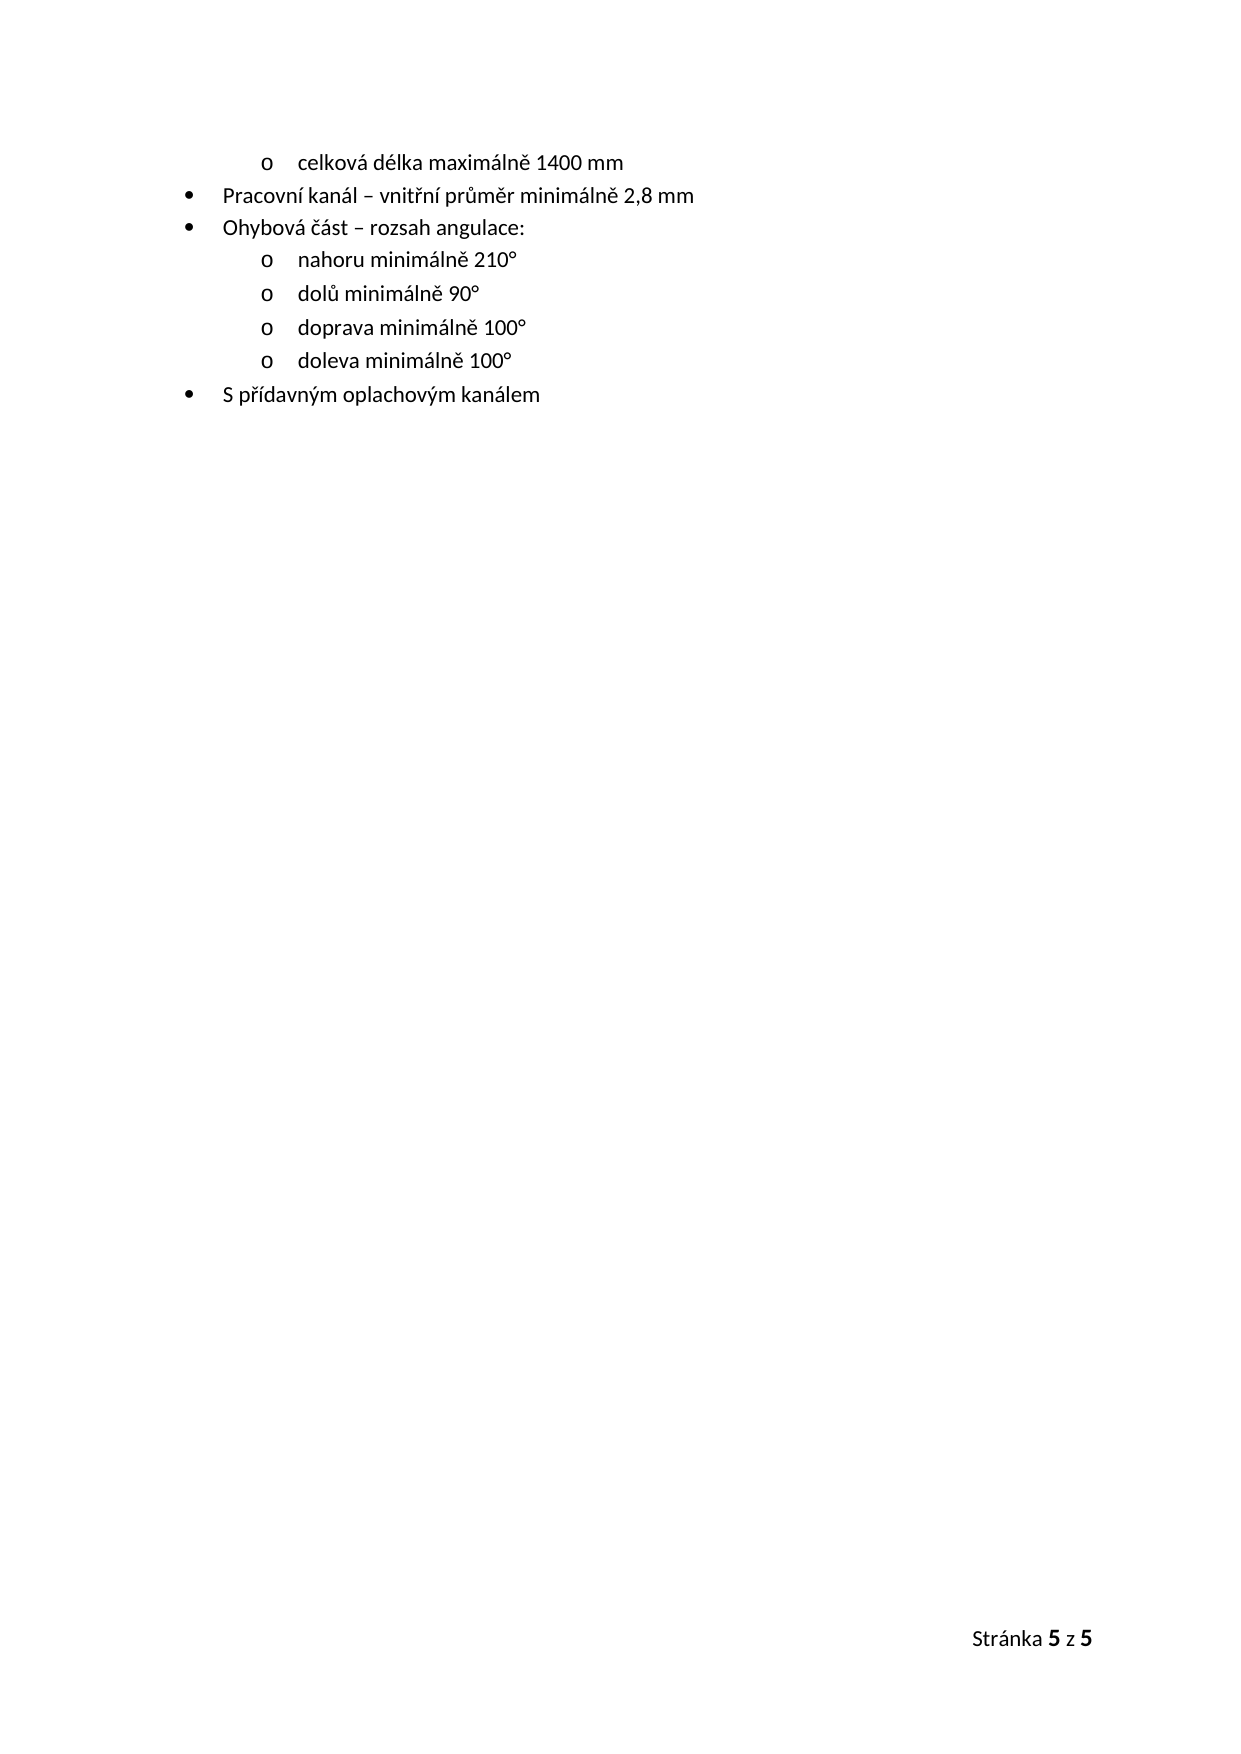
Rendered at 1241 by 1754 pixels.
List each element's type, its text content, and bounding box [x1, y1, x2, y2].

list Ohybová část – rozsah angulace: [185, 213, 1093, 241]
list doprava minimálně 100° [260, 313, 1093, 342]
list dolů minimálně 90° [260, 279, 1093, 308]
list nahoru minimálně 210° [260, 246, 1093, 275]
list S přídavným oplachovým kanálem [185, 380, 1093, 408]
list celková délka maximálně 1400 mm [260, 148, 1093, 177]
list Pracovní kanál – vnitřní průměr minimálně 2,8 mm [185, 181, 1093, 209]
list doleva minimálně 100° [260, 346, 1093, 375]
